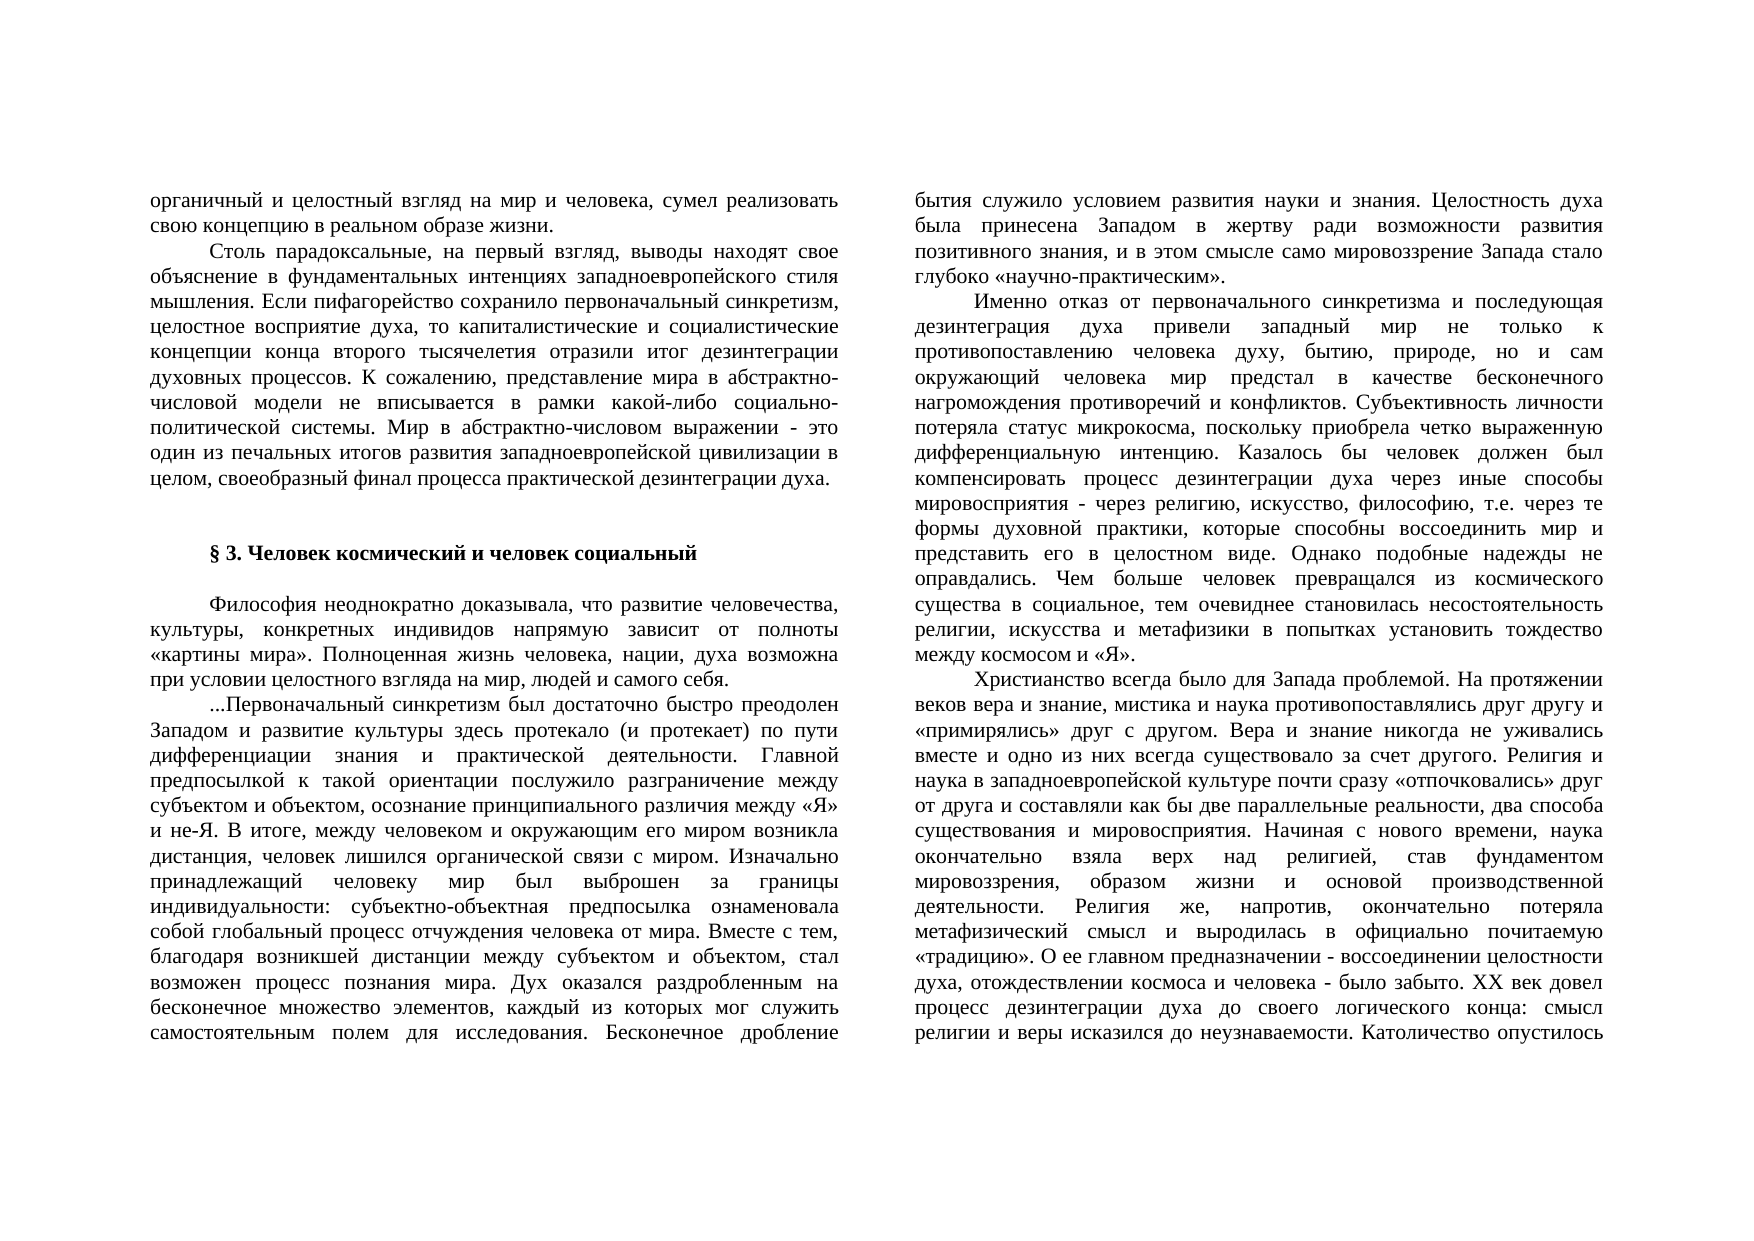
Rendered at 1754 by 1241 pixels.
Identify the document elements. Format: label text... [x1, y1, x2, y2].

text ...Первоначальный синкретизм был достаточно быстро преодолен Западом и развитие культуры здесь протекало (и протекает) по пути дифференциации знания и практической деятельности. Главной предпосылкой к такой ориентации послужило разграничение между субъектом и объектом, осознание принципиального различия между «Я» и не-Я. В итоге, между человеком и окружающим его миром возникла дистанция, человек лишился органической связи с миром. Изначально принадлежащий человеку мир был выброшен за границы индивидуальности: субъектно-объектная предпосылка ознаменовала собой глобальный процесс отчуждения человека от мира. Вместе с тем, благодаря возникшей дистанции между субъектом и объектом, стал возможен процесс познания мира. Дух оказался раздробленным на бесконечное множество элементов, каждый из которых мог служить самостоятельным полем для исследования. Бесконечное дробление бытия служило условием развития науки и знания. Целостность духа была принесена Западом в жертву ради возможности развития позитивного знания, и в этом смысле само мировоззрение Запада стало глубоко «научно-практическим». [914, 187, 1604, 288]
text § 3. Человек космический и человек социальный [150, 540, 839, 565]
text Философия неоднократно доказывала, что развитие человечества, культуры, конкретных индивидов напрямую зависит от полноты «картины мира». Полноценная жизнь человека, нации, духа возможна при условии целостного взгляда на мир, людей и самого себя. [150, 591, 839, 691]
text Столь парадоксальные, на первый взгляд, выводы находят свое объяснение в фундаментальных интенциях западноевропейского стиля мышления. Если пифагорейство сохранило первоначальный синкретизм, целостное восприятие духа, то капиталистические и социалистические концепции конца второго тысячелетия отразили итог дезинтеграции духовных процессов. К сожалению, представление мира в абстрактно-числовой модели не вписывается в рамки какой-либо социально-политической системы. Мир в абстрактно-числовом выражении - это один из печальных итогов развития западноевропейской цивилизации в целом, своеобразный финал процесса практической дезинтеграции духа. [150, 238, 839, 490]
text Именно отказ от первоначального синкретизма и последующая дезинтеграция духа привели западный мир не только к противопоставлению человека духу, бытию, природе, но и сам окружающий человека мир предстал в качестве бесконечного нагромождения противоречий и конфликтов. Субъективность личности потеряла статус микрокосма, поскольку приобрела четко выраженную дифференциальную интенцию. Казалось бы человек должен был компенсировать процесс дезинтеграции духа через иные способы мировосприятия - через религию, искусство, философию, т.е. через те формы духовной практики, которые способны воссоединить мир и представить его в целостном виде. Однако подобные надежды не оправдались. Чем больше человек превращался из космического существа в социальное, тем очевиднее становилась несостоятельность религии, искусства и метафизики в попытках установить тождество между космосом и «Я». [914, 288, 1604, 666]
text ...Первоначальный синкретизм был достаточно быстро преодолен Западом и развитие культуры здесь протекало (и протекает) по пути дифференциации знания и практической деятельности. Главной предпосылкой к такой ориентации послужило разграничение между субъектом и объектом, осознание принципиального различия между «Я» и не-Я. В итоге, между человеком и окружающим его миром возникла дистанция, человек лишился органической связи с миром. Изначально принадлежащий человеку мир был выброшен за границы индивидуальности: субъектно-объектная предпосылка ознаменовала собой глобальный процесс отчуждения человека от мира. Вместе с тем, благодаря возникшей дистанции между субъектом и объектом, стал возможен процесс познания мира. Дух оказался раздробленным на бесконечное множество элементов, каждый из которых мог служить самостоятельным полем для исследования. Бесконечное дробление бытия служило условием развития науки и знания. Целостность духа была принесена Западом в жертву ради возможности развития позитивного знания, и в этом смысле само мировоззрение Запада стало глубоко «научно-практическим». [150, 691, 839, 1044]
